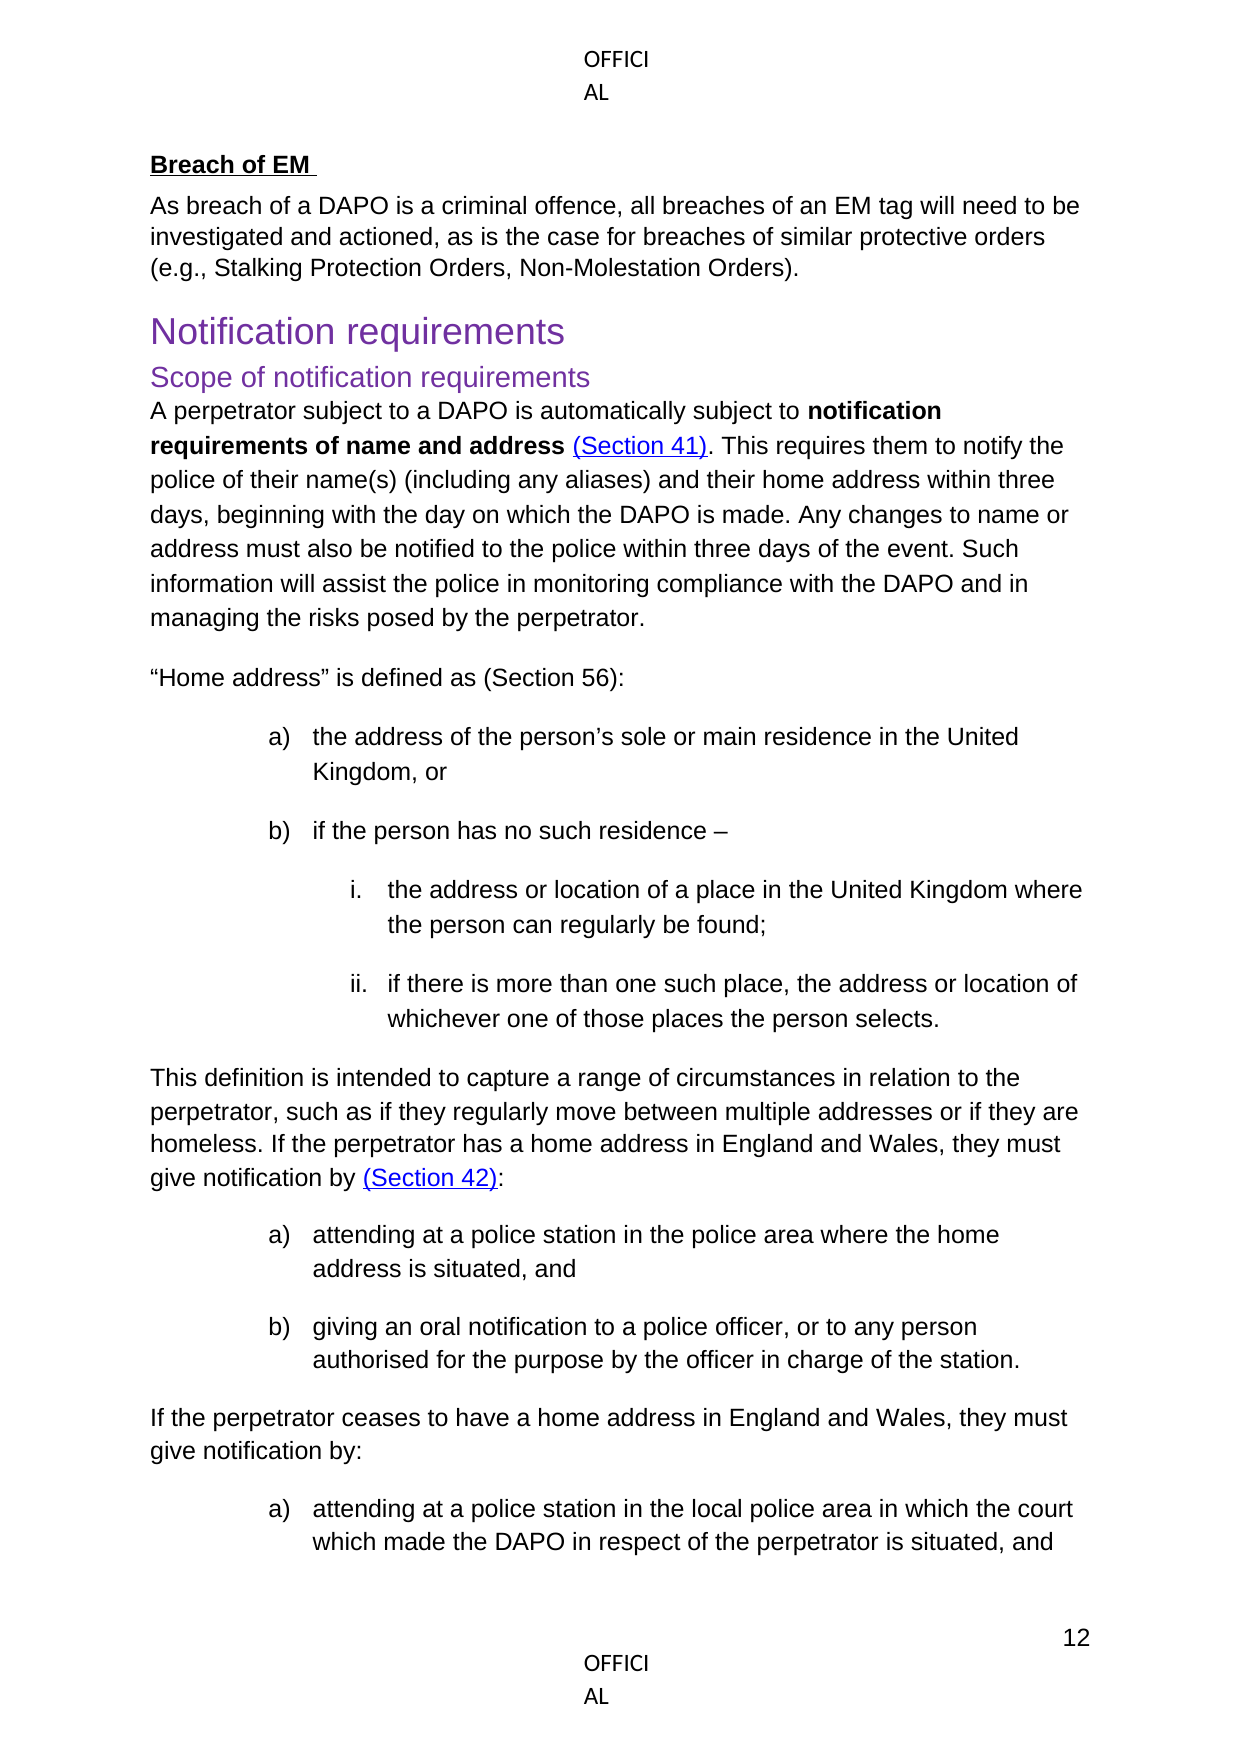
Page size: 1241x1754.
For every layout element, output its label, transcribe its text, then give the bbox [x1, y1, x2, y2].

list attending at a police station in the police area where the home address is situated, and [268, 1221, 1090, 1282]
subtitle Scope of notification requirements [150, 360, 1090, 394]
subtitle Notification requirements [150, 309, 1090, 352]
text If the perpetrator ceases to have a home address in England and Wales, they must give notification by: [150, 1403, 1090, 1464]
text As breach of a DAPO is a criminal offence, all breaches of an EM tag will need to be investigated and actioned, as is the case for breaches of similar protective orders (e.g., Stalking Protection Orders, Non-Molestation Orders). [150, 191, 1090, 282]
list the address or location of a place in the United Kingdom where the person can regularly be found; [350, 876, 1090, 939]
list giving an oral notification to a police officer, or to any person authorised for the purpose by the officer in charge of the station. [268, 1312, 1090, 1373]
text “Home address” is defined as (Section 56): [150, 663, 1090, 691]
text Breach of EM [150, 150, 1090, 179]
text This definition is intended to capture a range of circumstances in relation to the perpetrator, such as if they regularly move between multiple addresses or if they are homeless. If the perpetrator has a home address in England and Wales, they must give notification by (Section 42): [150, 1063, 1090, 1191]
list attending at a police station in the local police area in which the court which made the DAPO in respect of the perpetrator is situated, and [268, 1494, 1090, 1555]
list the address of the person’s sole or main residence in the United Kingdom, or [268, 722, 1090, 785]
list if there is more than one such place, the address or location of whichever one of those places the person selects. [350, 969, 1090, 1033]
text A perpetrator subject to a DAPO is automatically subject to notification requirements of name and address (Section 41). This requires them to notify the police of their name(s) (including any aliases) and their home address within three days, beginning with the day on which the DAPO is made. Any changes to name or address must also be notified to the police within three days of the event. Such information will assist the police in monitoring compliance with the DAPO and in managing the risks posed by the perpetrator. [150, 396, 1090, 632]
list if the person has no such residence – [268, 816, 1090, 845]
